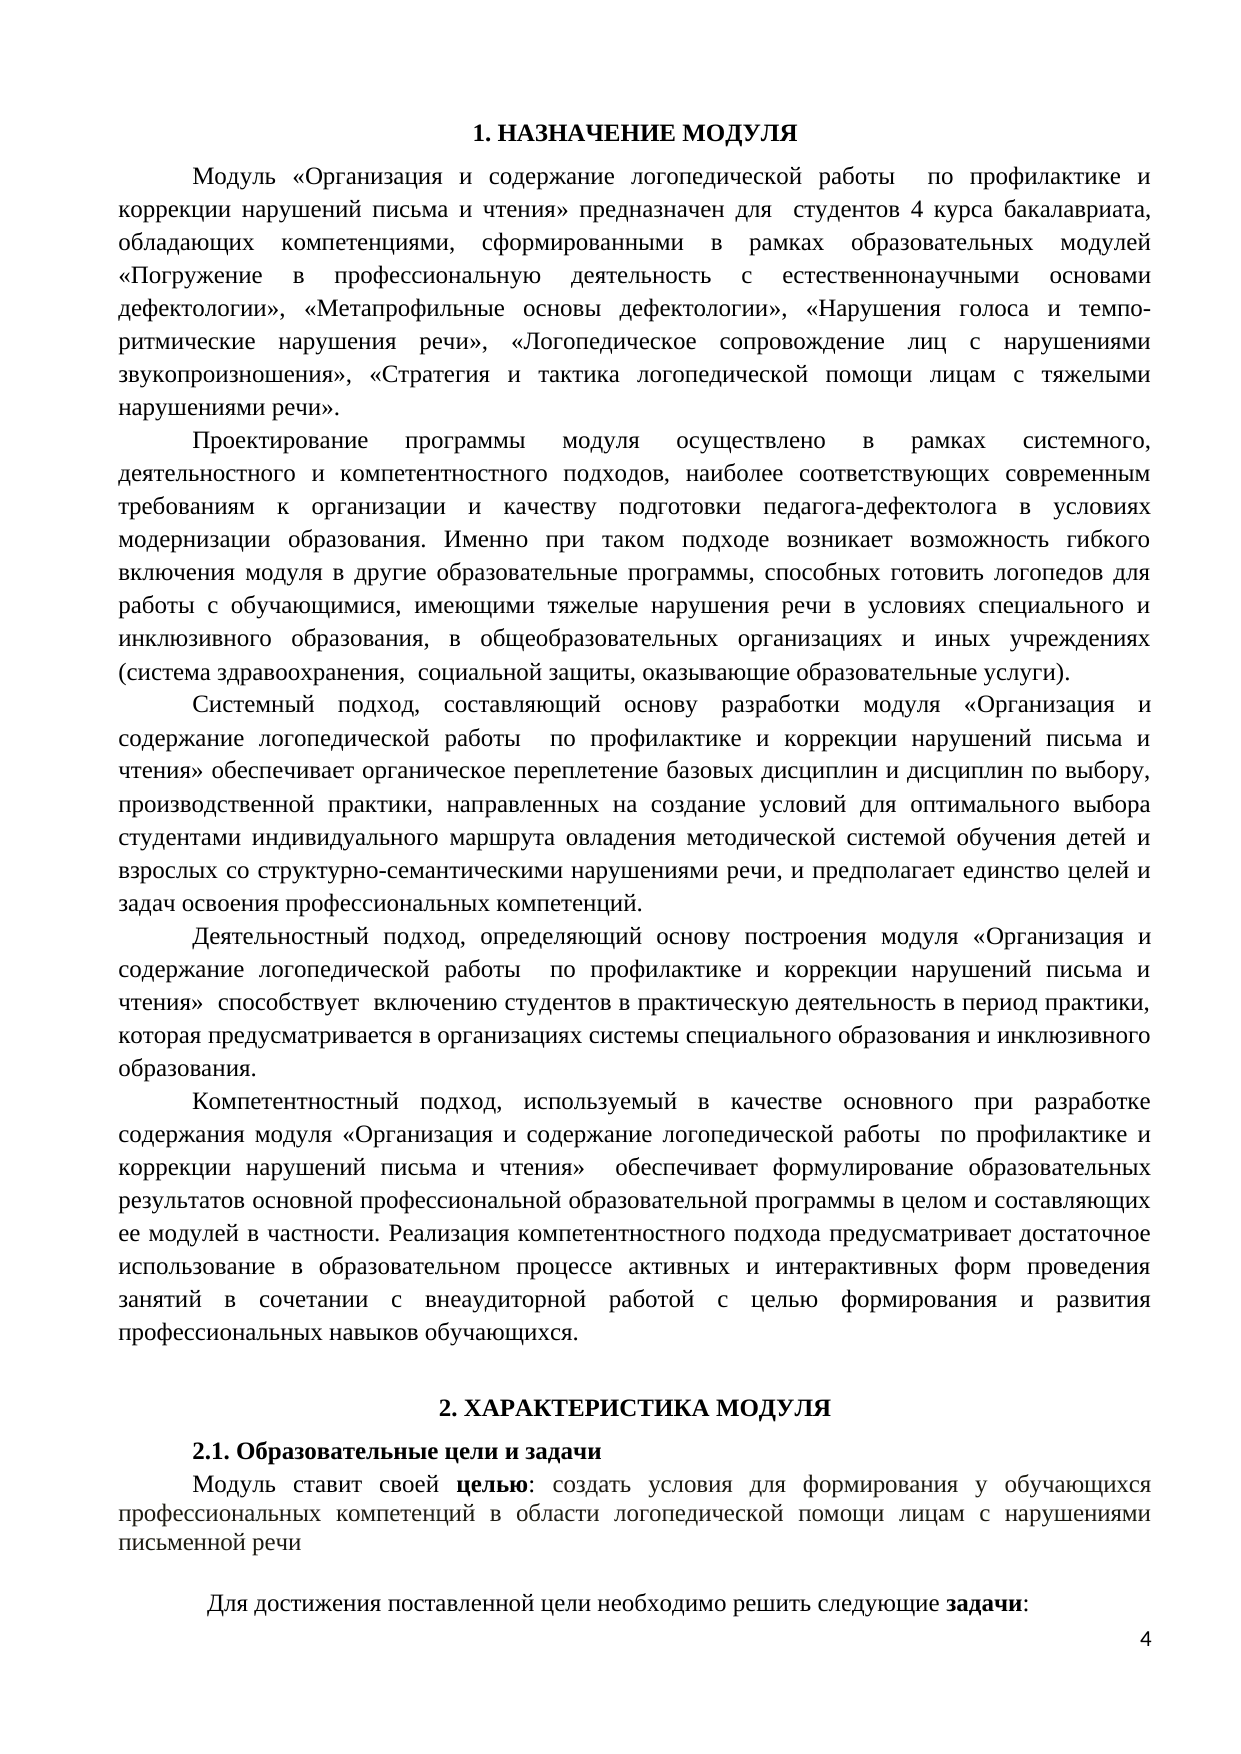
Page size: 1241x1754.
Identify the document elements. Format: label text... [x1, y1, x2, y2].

text 2.1. Образовательные цели и задачи [118, 1436, 1152, 1465]
text Системный подход, составляющий основу разработки модуля «Организация и содержание логопедической работы по профилактике и коррекции нарушений письма и чтения» обеспечивает органическое переплетение базовых дисциплин и дисциплин по выбору, производственной практики, направленных на создание условий для оптимального выбора студентами индивидуального маршрута овладения методической системой обучения детей и взрослых со структурно-семантическими нарушениями речи, и предполагает единство целей и задач освоения профессиональных компетенций. [118, 689, 1152, 916]
text Модуль «Организация и содержание логопедической работы по профилактике и коррекции нарушений письма и чтения» предназначен для студентов 4 курса бакалавриата, обладающих компетенциями, сформированными в рамках образовательных модулей «Погружение в профессиональную деятельность с естественнонаучными основами дефектологии», «Метапрофильные основы дефектологии», «Нарушения голоса и темпо-ритмические нарушения речи», «Логопедическое сопровождение лиц с нарушениями звукопроизношения», «Стратегия и тактика логопедической помощи лицам с тяжелыми нарушениями речи». [118, 161, 1152, 421]
text 1. назначение модуля [118, 118, 1152, 147]
text Для достижения поставленной цели необходимо решить следующие задачи: [118, 1588, 1152, 1617]
text 2. ХАРАКТЕРИСТИКА МОДУЛЯ [118, 1393, 1152, 1422]
text Модуль ставит своей целью: создать условия для формирования у обучающихся профессиональных компетенций в области логопедической помощи лицам с нарушениями письменной речи [118, 1469, 1152, 1556]
text Проектирование программы модуля осуществлено в рамках системного, деятельностного и компетентностного подходов, наиболее соответствующих современным требованиям к организации и качеству подготовки педагога-дефектолога в условиях модернизации образования. Именно при таком подходе возникает возможность гибкого включения модуля в другие образовательные программы, способных готовить логопедов для работы с обучающимися, имеющими тяжелые нарушения речи в условиях специального и инклюзивного образования, в общеобразовательных организациях и иных учреждениях (система здравоохранения, социальной защиты, оказывающие образовательные услуги). [118, 425, 1152, 685]
text Деятельностный подход, определяющий основу построения модуля «Организация и содержание логопедической работы по профилактике и коррекции нарушений письма и чтения» способствует включению студентов в практическую деятельность в период практики, которая предусматривается в организациях системы специального образования и инклюзивного образования. [118, 921, 1152, 1082]
text Компетентностный подход, используемый в качестве основного при разработке содержания модуля «Организация и содержание логопедической работы по профилактике и коррекции нарушений письма и чтения» обеспечивает формулирование образовательных результатов основной профессиональной образовательной программы в целом и составляющих ее модулей в частности. Реализация компетентностного подхода предусматривает достаточное использование в образовательном процессе активных и интерактивных форм проведения занятий в сочетании с внеаудиторной работой с целью формирования и развития профессиональных навыков обучающихся. [118, 1086, 1152, 1346]
